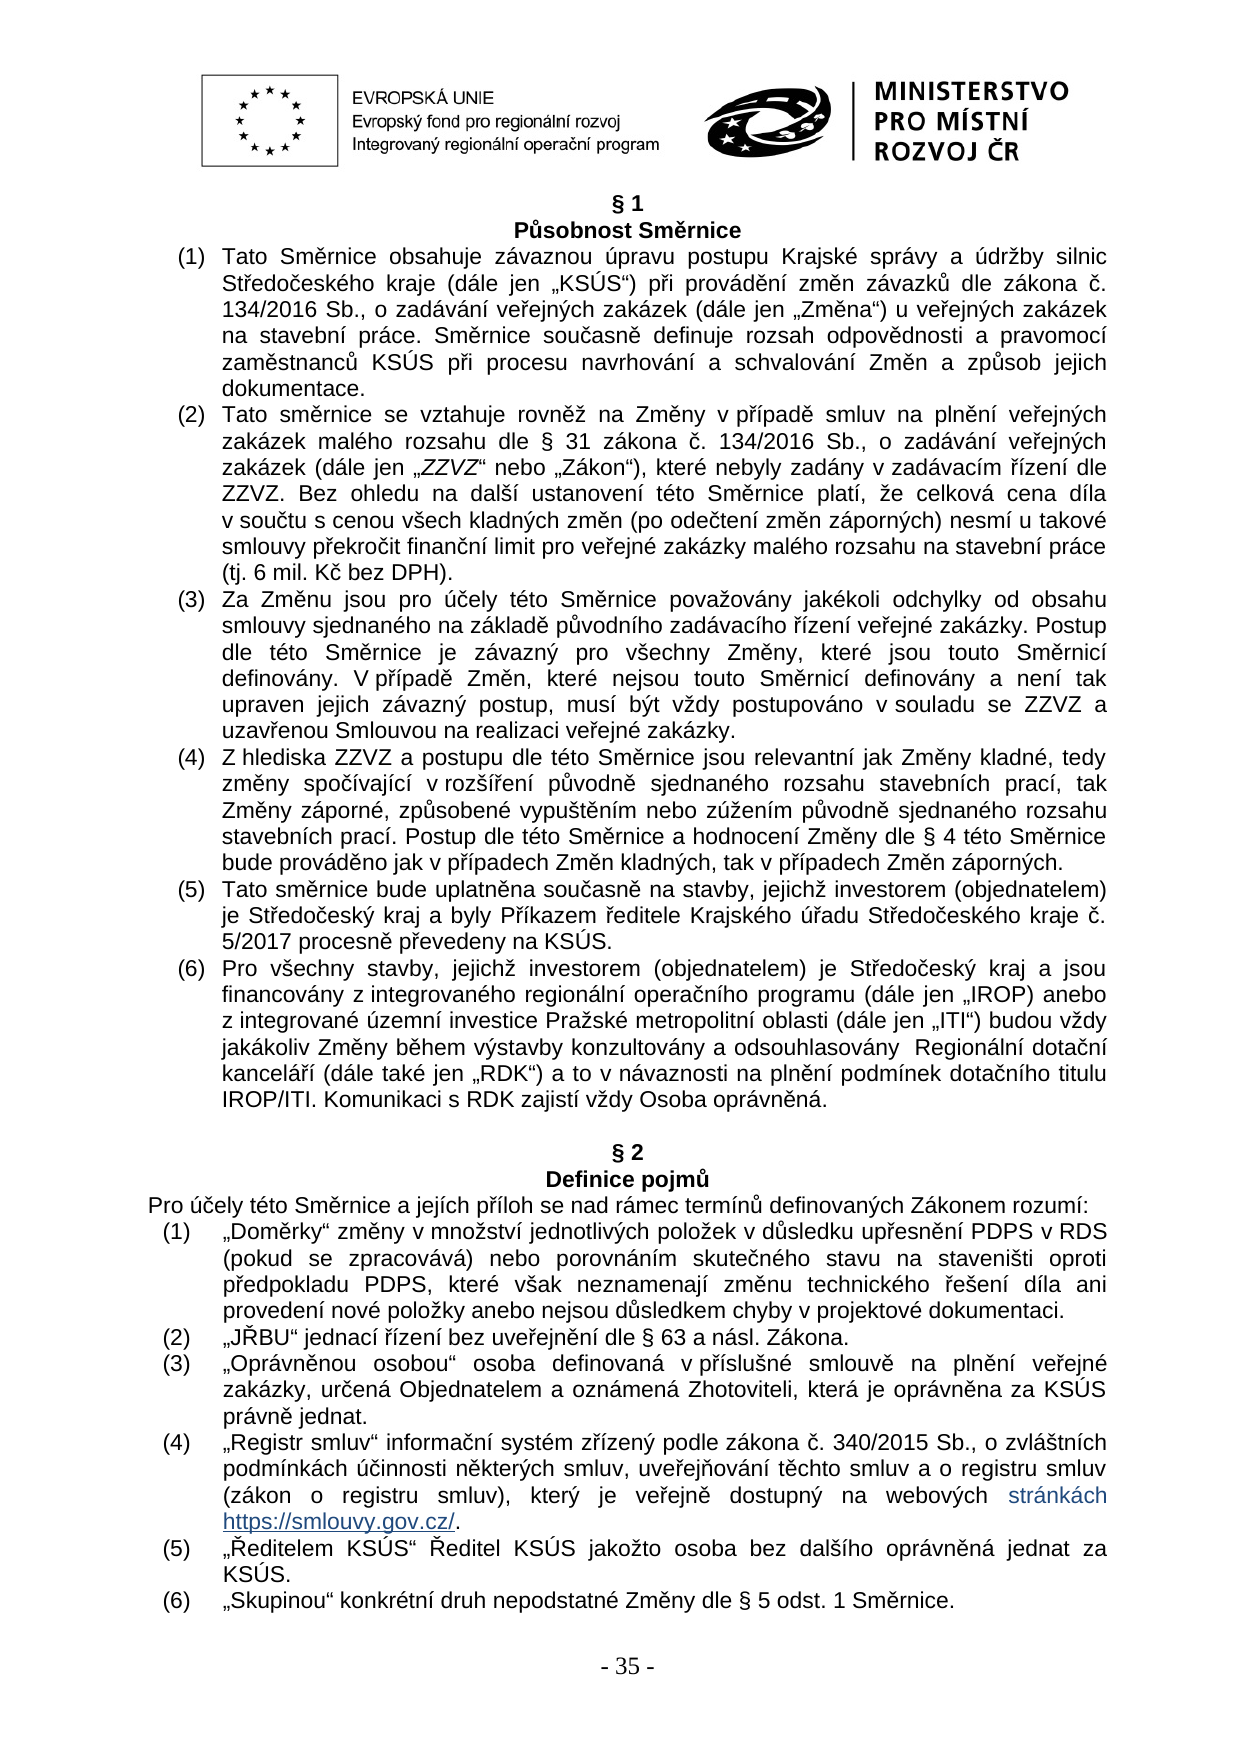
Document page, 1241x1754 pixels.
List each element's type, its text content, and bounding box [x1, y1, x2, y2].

list Z hlediska ZZVZ a postupu dle této Směrnice jsou relevantní jak Změny kladné, tedy změny spočívající v rozšíření původně sjednaného rozsahu stavebních prací, tak Změny záporné, způsobené vypuštěním nebo zúžením původně sjednaného rozsahu stavebních prací. Postup dle této Směrnice a hodnocení Změny dle § 4 této Směrnice bude prováděno jak v případech Změn kladných, tak v případech Změn záporných. [177, 744, 1107, 876]
text Pro účely této Směrnice a jejích příloh se nad rámec termínů definovaných Zákonem rozumí: [148, 1192, 1107, 1218]
text § 2 [148, 1139, 1107, 1166]
list „JŘBU“ jednací řízení bez uveřejnění dle § 63 a násl. Zákona. [162, 1324, 1107, 1350]
list „Skupinou“ konkrétní druh nepodstatné Změny dle § 5 odst. 1 Směrnice. [162, 1587, 1107, 1613]
list Tato směrnice se vztahuje rovněž na Změny v případě smluv na plnění veřejných zakázek malého rozsahu dle § 31 zákona č. 134/2016 Sb., o zadávání veřejných zakázek (dále jen „ZZVZ“ nebo „Zákon“), které nebyly zadány v zadávacím řízení dle ZZVZ. Bez ohledu na další ustanovení této Směrnice platí, že celková cena díla v součtu s cenou všech kladných změn (po odečtení změn záporných) nesmí u takové smlouvy překročit finanční limit pro veřejné zakázky malého rozsahu na stavební práce (tj. 6 mil. Kč bez DPH). [177, 401, 1107, 586]
text Působnost Směrnice [148, 217, 1107, 243]
list Za Změnu jsou pro účely této Směrnice považovány jakékoli odchylky od obsahu smlouvy sjednaného na základě původního zadávacího řízení veřejné zakázky. Postup dle této Směrnice je závazný pro všechny Změny, které jsou touto Směrnicí definovány. V případě Změn, které nejsou touto Směrnicí definovány a není tak upraven jejich závazný postup, musí být vždy postupováno v souladu se ZZVZ a uzavřenou Smlouvou na realizaci veřejné zakázky. [177, 586, 1107, 744]
list „Oprávněnou osobou“ osoba definovaná v příslušné smlouvě na plnění veřejné zakázky, určená Objednatelem a oznámená Zhotoviteli, která je oprávněna za KSÚS právně jednat. [162, 1350, 1107, 1429]
text § 1 [148, 190, 1107, 217]
text Definice pojmů [148, 1166, 1107, 1192]
list Pro všechny stavby, jejichž investorem (objednatelem) je Středočeský kraj a jsou financovány z integrovaného regionální operačního programu (dále jen „IROP) anebo z integrované územní investice Pražské metropolitní oblasti (dále jen „ITI“) budou vždy jakákoliv Změny během výstavby konzultovány a odsouhlasovány Regionální dotační kanceláří (dále také jen „RDK“) a to v návaznosti na plnění podmínek dotačního titulu IROP/ITI. Komunikaci s RDK zajistí vždy Osoba oprávněná. [177, 955, 1107, 1113]
list „Doměrky“ změny v množství jednotlivých položek v důsledku upřesnění PDPS v RDS (pokud se zpracovává) nebo porovnáním skutečného stavu na staveništi oproti předpokladu PDPS, které však neznamenají změnu technického řešení díla ani provedení nové položky anebo nejsou důsledkem chyby v projektové dokumentaci. [162, 1218, 1107, 1324]
list Tato Směrnice obsahuje závaznou úpravu postupu Krajské správy a údržby silnic Středočeského kraje (dále jen „KSÚS“) při provádění změn závazků dle zákona č. 134/2016 Sb., o zadávání veřejných zakázek (dále jen „Změna“) u veřejných zakázek na stavební práce. Směrnice současně definuje rozsah odpovědnosti a pravomocí zaměstnanců KSÚS při procesu navrhování a schvalování Změn a způsob jejich dokumentace. [177, 243, 1107, 401]
list „Ředitelem KSÚS“ Ředitel KSÚS jakožto osoba bez dalšího oprávněná jednat za KSÚS. [162, 1534, 1107, 1587]
list Tato směrnice bude uplatněna současně na stavby, jejichž investorem (objednatelem) je Středočeský kraj a byly Příkazem ředitele Krajského úřadu Středočeského kraje č. 5/2017 procesně převedeny na KSÚS. [177, 876, 1107, 955]
picture [158, 44, 1097, 191]
list „Registr smluv“ informační systém zřízený podle zákona č. 340/2015 Sb., o zvláštních podmínkách účinnosti některých smluv, uveřejňování těchto smluv a o registru smluv (zákon o registru smluv), který je veřejně dostupný na webových stránkách https://smlouvy.gov.cz/. [162, 1429, 1107, 1534]
